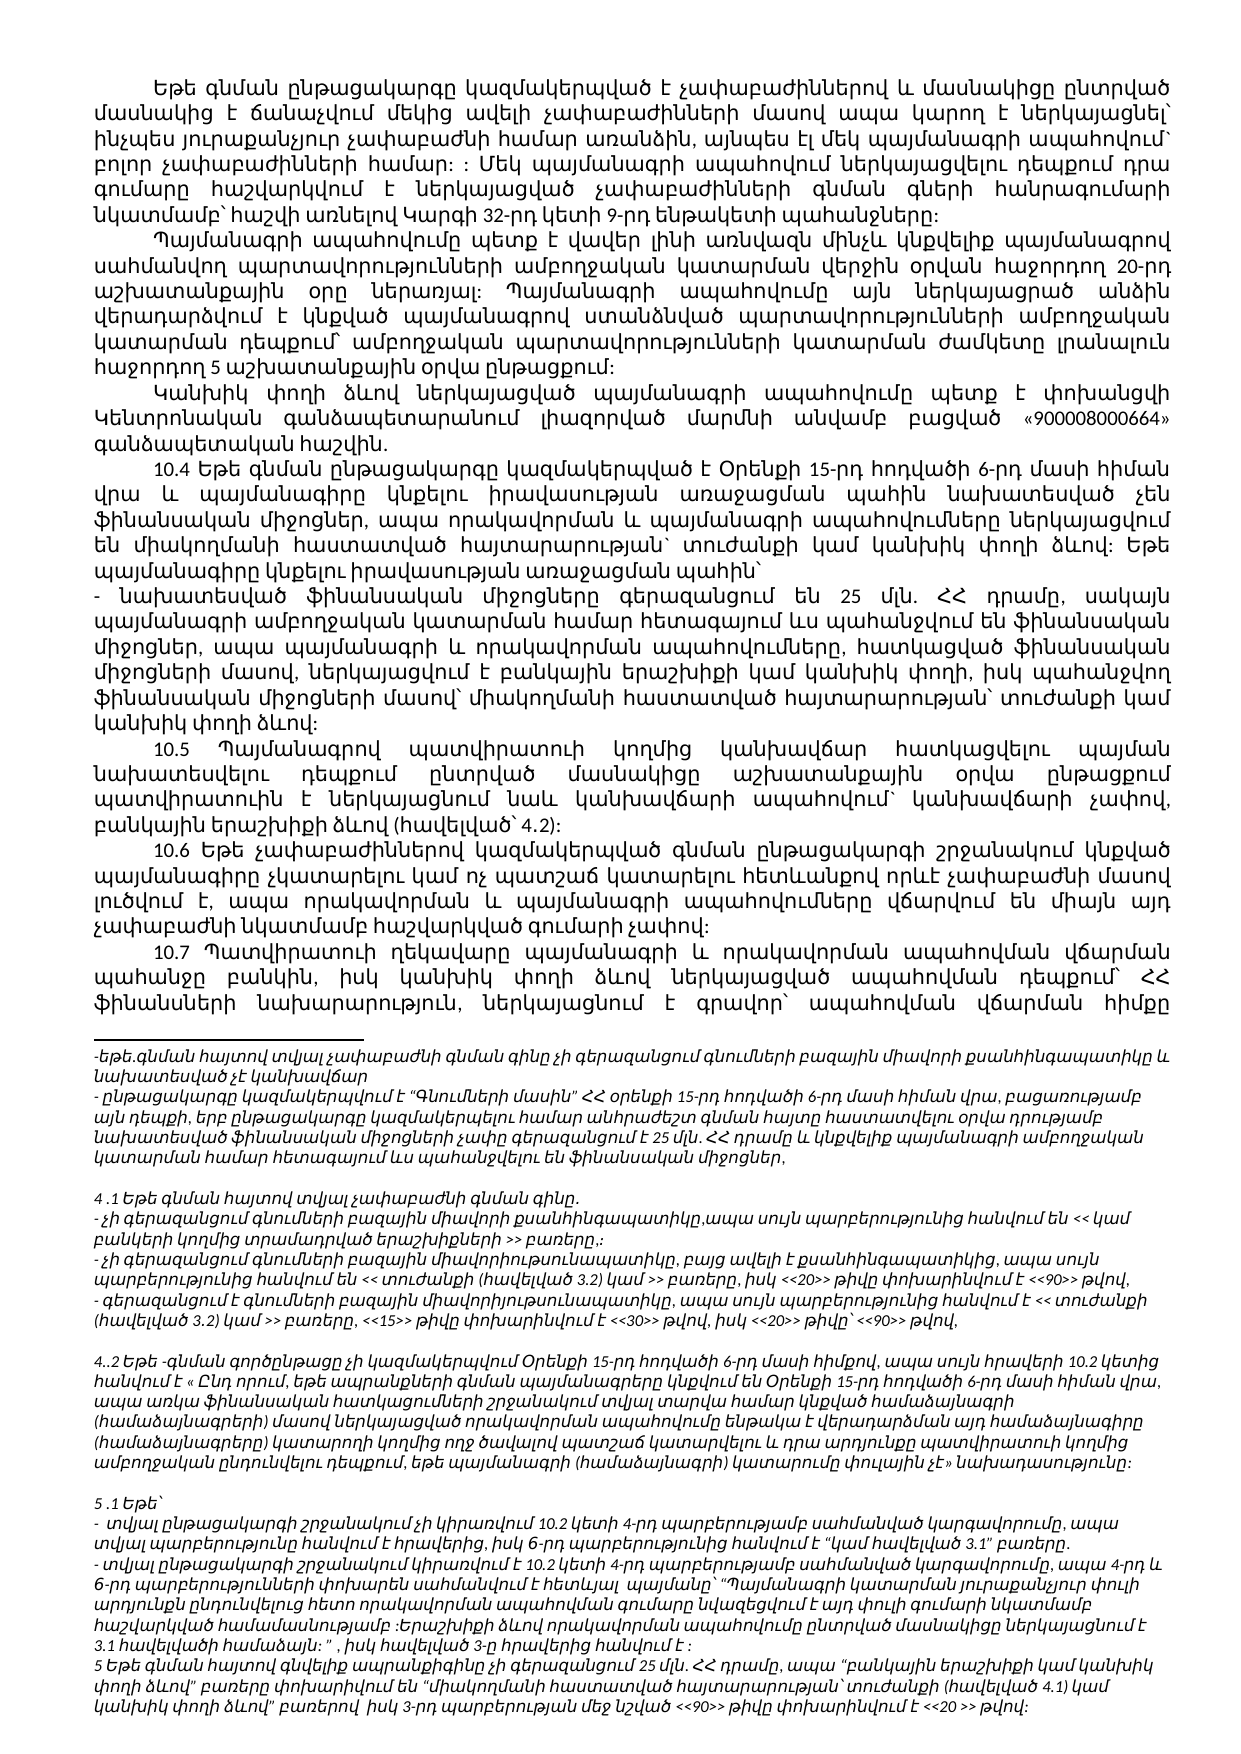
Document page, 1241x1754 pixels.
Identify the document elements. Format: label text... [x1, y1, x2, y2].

text 10.5 Պայմանագրով պատվիրատուի կողմից կանխավճար հատկացվելու պայման նախատեսվելու դեպքում ընտրված մասնակիցը աշխատանքային օրվա ընթացքում պատվիրատուին է ներկայացնում նաև կանխավճարի ապահովում` կանխավճարի չափով, բանկային երաշխիքի ձևով (հավելված՝ 4․2): [94, 736, 1171, 837]
text Կանխիկ փողի ձևով ներկայացված պայմանագրի ապահովումը պետք է փոխանցվի Կենտրոնական գանձապետարանում լիազորված մարմնի անվամբ բացված «900008000664» գանձապետական հաշվին. [94, 380, 1171, 456]
text Եթե գնման ընթացակարգը կազմակերպված է չափաբաժիններով և մասնակիցը ընտրված մասնակից է ճանաչվում մեկից ավելի չափաբաժինների մասով ապա կարող է ներկայացնել՝ ինչպես յուրաքանչյուր չափաբաժնի համար առանձին, այնպես էլ մեկ պայմանագրի ապահովում` բոլոր չափաբաժինների համար: : Մեկ պայմանագրի ապահովում ներկայացվելու դեպքում դրա գումարը հաշվարկվում է ներկայացված չափաբաժինների գնման գների հանրագումարի նկատմամբ՝ հաշվի առնելով Կարգի 32-րդ կետի 9-րդ ենթակետի պահանջները: [94, 75, 1171, 227]
text 10.7 Պատվիրատուի ղեկավարը պայմանագրի և որակավորման ապահովման վճարման պահանջը բանկին, իսկ կանխիկ փողի ձևով ներկայացված ապահովման դեպքում՝ ՀՀ ֆինանսների նախարարություն, ներկայացնում է գրավոր՝ ապահովման վճարման հիմքը առաջանալու օրվան հաջորդող հինգ աշխատանքային օրվա ընթացքում: Եթե ապահովման վճարման պահանջը բանկի կամ ՀՀ ֆինանսների նախարարության կողմից մերժվում է պահանջը կամ դրան կից փաստաթղթերը ոչ ամբողջական ներկայացված լինելու հիմքով, ապա նոր պահանջը պատվիրատուի ղեկավարը գրավոր ներկայացնում է մերժումը ստանալուն հաջորդող երկու աշխատանքային օրվա ընթացքում: [94, 939, 1171, 1015]
text 10.4 Եթե գնման ընթացակարգը կազմակերպված է Օրենքի 15-րդ հոդվածի 6-րդ մասի հիման վրա և պայմանագիրը կնքելու իրավասության առաջացման պահին նախատեսված չեն ֆինանսական միջոցներ, ապա որակավորման և պայմանագրի ապահովումները ներկայացվում են միակողմանի հաստատված հայտարարության` տուժանքի կամ կանխիկ փողի ձևով: Եթե պայմանագիրը կնքելու իրավասության առաջացման պահին՝ [94, 456, 1171, 583]
text - նախատեսված ֆինանսական միջոցները գերազանցում են 25 մլն. ՀՀ դրամը, սակայն պայմանագրի ամբողջական կատարման համար հետագայում ևս պահանջվում են ֆինանսական միջոցներ, ապա պայմանագրի և որակավորման ապահովումները, հատկացված ֆինանսական միջոցների մասով, ներկայացվում է բանկային երաշխիքի կամ կանխիկ փողի, իսկ պահանջվող ֆինանսական միջոցների մասով՝ միակողմանի հաստատված հայտարարության՝ տուժանքի կամ կանխիկ փողի ձևով: [94, 583, 1171, 736]
text Պայմանագրի ապահովումը պետք է վավեր լինի առնվազն մինչև կնքվելիք պայմանագրով սահմանվող պարտավորությունների ամբողջական կատարման վերջին օրվան հաջորդող 20-րդ աշխատանքային օրը ներառյալ: Պայմանագրի ապահովումը այն ներկայացրած անձին վերադարձվում է կնքված պայմանագրով ստանձնված պարտավորությունների ամբողջական կատարման դեպքում՝ ամբողջական պարտավորությունների կատարման ժամկետը լրանալուն հաջորդող 5 աշխատանքային օրվա ընթացքում: [94, 227, 1171, 380]
text 10.6 Եթե չափաբաժիններով կազմակերպված գնման ընթացակարգի շրջանակում կնքված պայմանագիրը չկատարելու կամ ոչ պատշաճ կատարելու հետևանքով որևէ չափաբաժնի մասով լուծվում է, ապա որակավորման և պայմանագրի ապահովումները վճարվում են միայն այդ չափաբաժնի նկատմամբ հաշվարկված գումարի չափով: [94, 837, 1171, 939]
